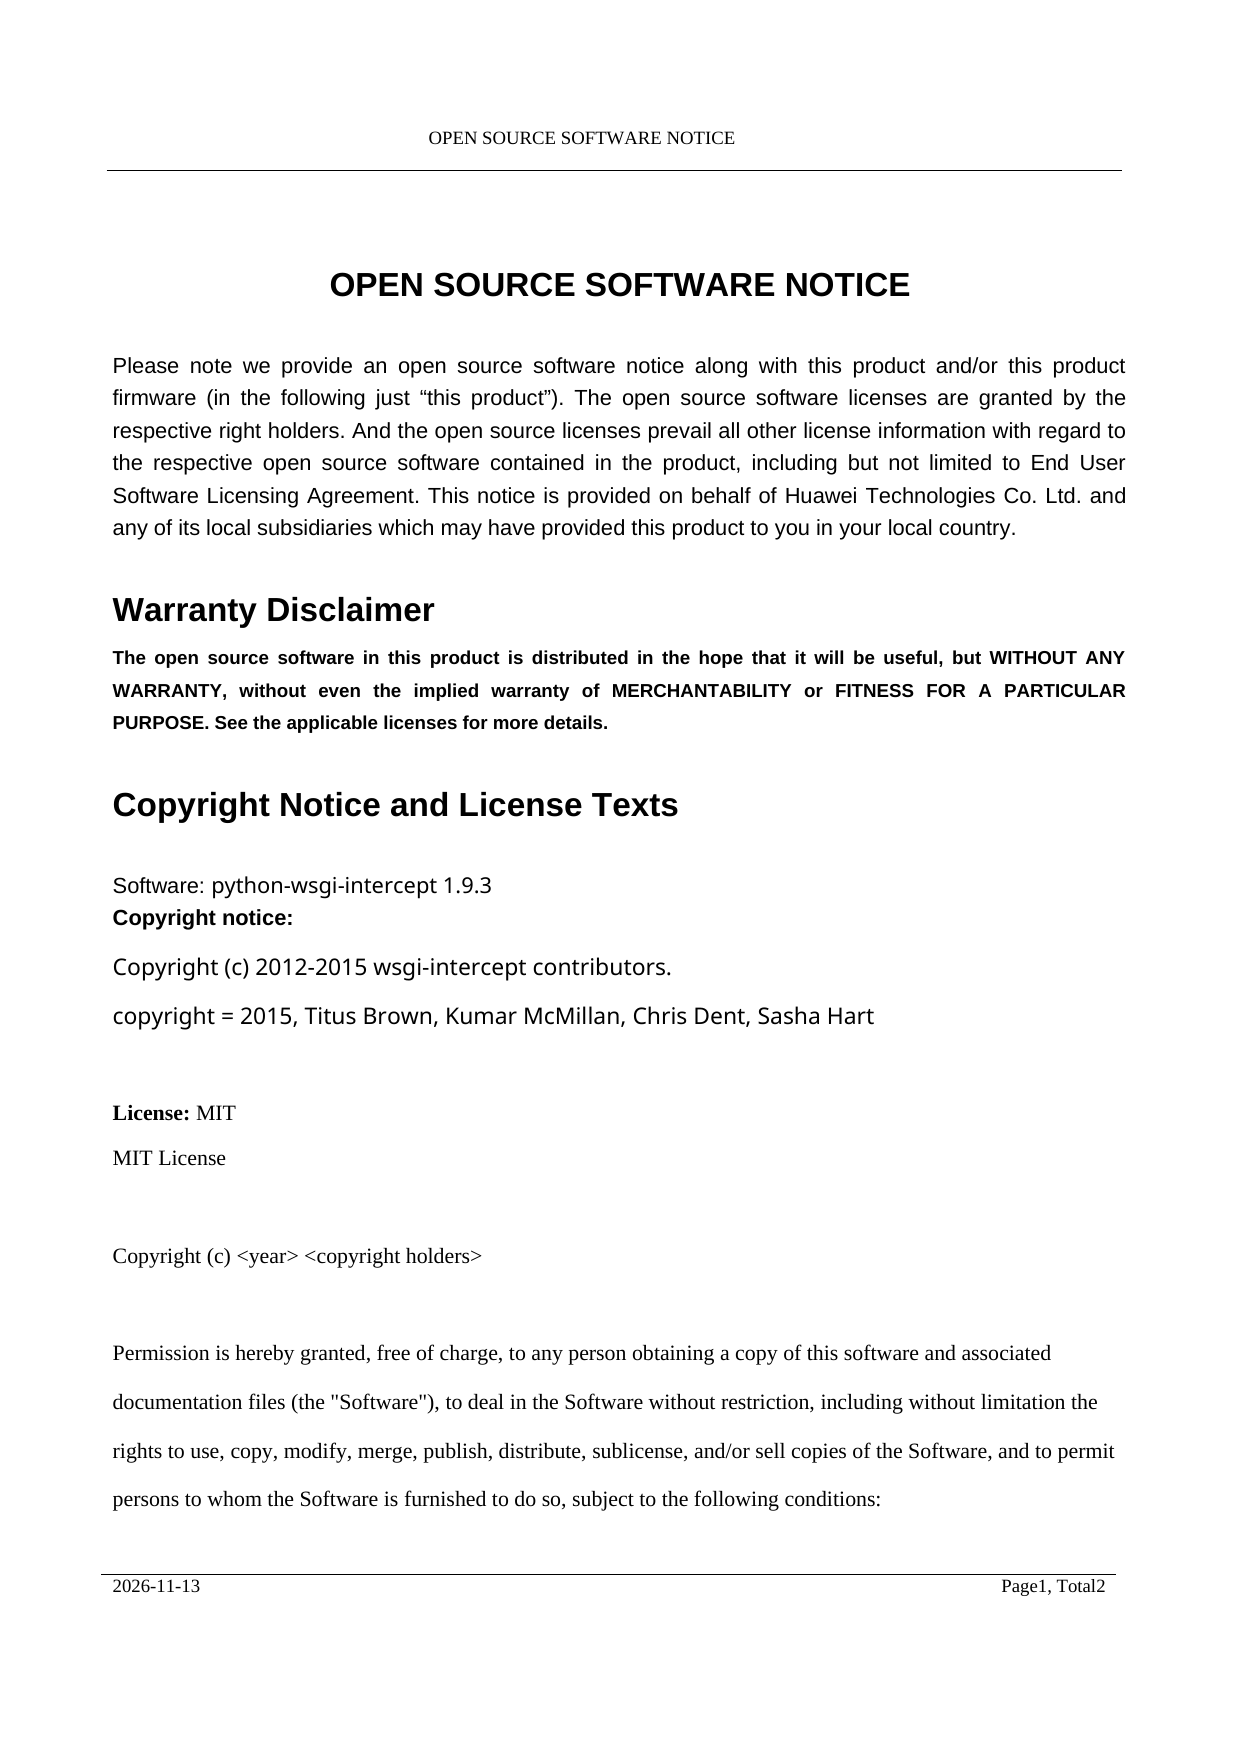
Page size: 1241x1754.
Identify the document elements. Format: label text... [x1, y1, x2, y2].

text Copyright Notice and License Texts [112, 771, 1128, 836]
text Copyright notice: Copyright (c) 2012-2015 wsgi-intercept contributors. copyright = 2015, Titus Brown, Kumar McMillan, Chris Dent, Sasha Hart [112, 901, 1128, 1080]
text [112, 1142, 1128, 1515]
text Please note we provide an open source software notice along with this product and/or this product firmware (in the following just “this product”). The open source software licenses are granted by the respective right holders. And the open source licenses prevail all other license information with regard to the respective open source software contained in the product, including but not limited to End User Software Licensing Agreement. This notice is provided on behalf of Huawei Technologies Co. Ltd. and any of its local subsidiaries which may have provided this product to you in your local country. [112, 349, 1128, 544]
text Software: python-wsgi-intercept 1.9.3 [112, 869, 1128, 901]
text License: MIT [112, 1096, 1128, 1129]
text OPEN SOURCE SOFTWARE NOTICE [112, 251, 1128, 316]
text The open source software in this product is distributed in the hope that it will be useful, but WITHOUT ANY WARRANTY, without even the implied warranty of MERCHANTABILITY or FITNESS FOR A PARTICULAR PURPOSE. See the applicable licenses for more details. [112, 641, 1128, 739]
text Warranty Disclaimer [112, 576, 1128, 641]
